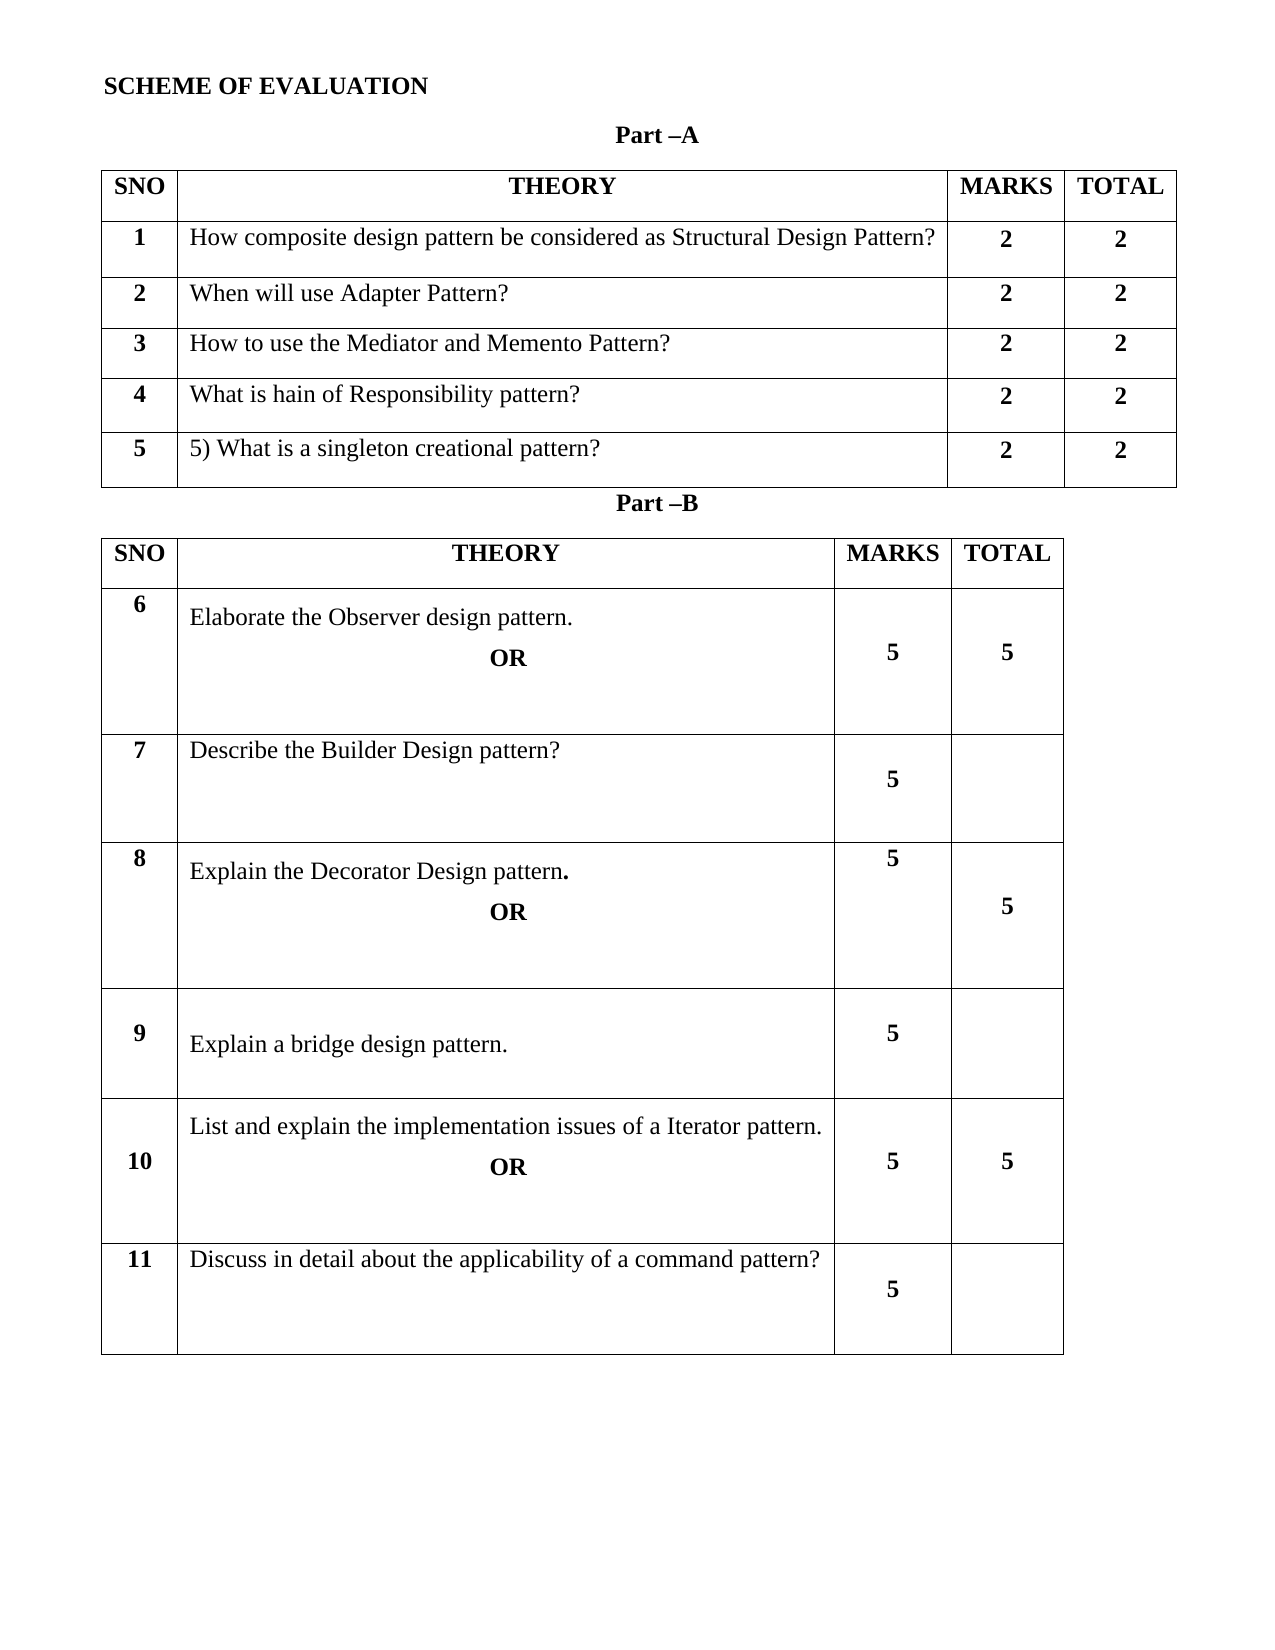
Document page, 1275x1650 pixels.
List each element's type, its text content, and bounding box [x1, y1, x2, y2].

table_cell 5 [835, 989, 951, 1098]
table_cell How composite design pattern be considered as Structural Design Pattern? [178, 222, 947, 277]
table_cell 2 [948, 433, 1064, 487]
table_cell Elaborate the Observer design pattern. OR [178, 589, 834, 734]
table_header THEORY [178, 171, 947, 221]
table_cell 5 [835, 735, 951, 842]
table_cell 2 [1065, 222, 1176, 277]
table_cell 5 [952, 843, 1063, 988]
text SCHEME OF EVALUATION [103, 71, 1211, 100]
table_cell [952, 1244, 1063, 1354]
table_cell 2 [948, 222, 1064, 277]
table_header SNO [102, 171, 177, 221]
table_cell 3 [102, 329, 177, 378]
table_header MARKS [948, 171, 1064, 221]
table_cell 7 [102, 735, 177, 842]
table_cell 5 [952, 1099, 1063, 1243]
table_cell 5) What is a singleton creational pattern? [178, 433, 947, 487]
table_cell 2 [1065, 278, 1176, 327]
table_cell 2 [948, 329, 1064, 378]
table_cell [952, 735, 1063, 842]
table_cell 2 [1065, 433, 1176, 487]
table_cell 5 [952, 589, 1063, 734]
table_cell 5 [102, 433, 177, 487]
table_cell When will use Adapter Pattern? [178, 278, 947, 327]
table_cell Describe the Builder Design pattern? [178, 735, 834, 842]
table_header TOTAL [1065, 171, 1176, 221]
table_cell Explain a bridge design pattern. [178, 989, 834, 1098]
table_cell What is hain of Responsibility pattern? [178, 379, 947, 432]
table_cell 2 [948, 379, 1064, 432]
table_cell Explain the Decorator Design pattern. OR [178, 843, 834, 988]
table_cell 10 [102, 1099, 177, 1243]
table_cell 2 [1065, 379, 1176, 432]
table_cell 5 [835, 1244, 951, 1354]
table_cell 5 [835, 1099, 951, 1243]
table_cell 1 [102, 222, 177, 277]
table_cell 2 [948, 278, 1064, 327]
table_header MARKS [835, 539, 951, 588]
table_cell Discuss in detail about the applicability of a command pattern? [178, 1244, 834, 1354]
table_cell 11 [102, 1244, 177, 1354]
table_cell 5 [835, 843, 951, 988]
table_cell How to use the Mediator and Memento Pattern? [178, 329, 947, 378]
table_cell 6 [102, 589, 177, 734]
table_cell List and explain the implementation issues of a Iterator pattern. OR [178, 1099, 834, 1243]
text Part –A [103, 121, 1211, 149]
table_cell 8 [102, 843, 177, 988]
table_cell 2 [1065, 329, 1176, 378]
table_header THEORY [178, 539, 834, 588]
table_header SNO [102, 539, 177, 588]
table_cell 2 [102, 278, 177, 327]
table_header TOTAL [952, 539, 1063, 588]
table_cell 9 [102, 989, 177, 1098]
table_cell 5 [835, 589, 951, 734]
text Part –B [103, 488, 1211, 517]
table_cell [952, 989, 1063, 1098]
table_cell 4 [102, 379, 177, 432]
